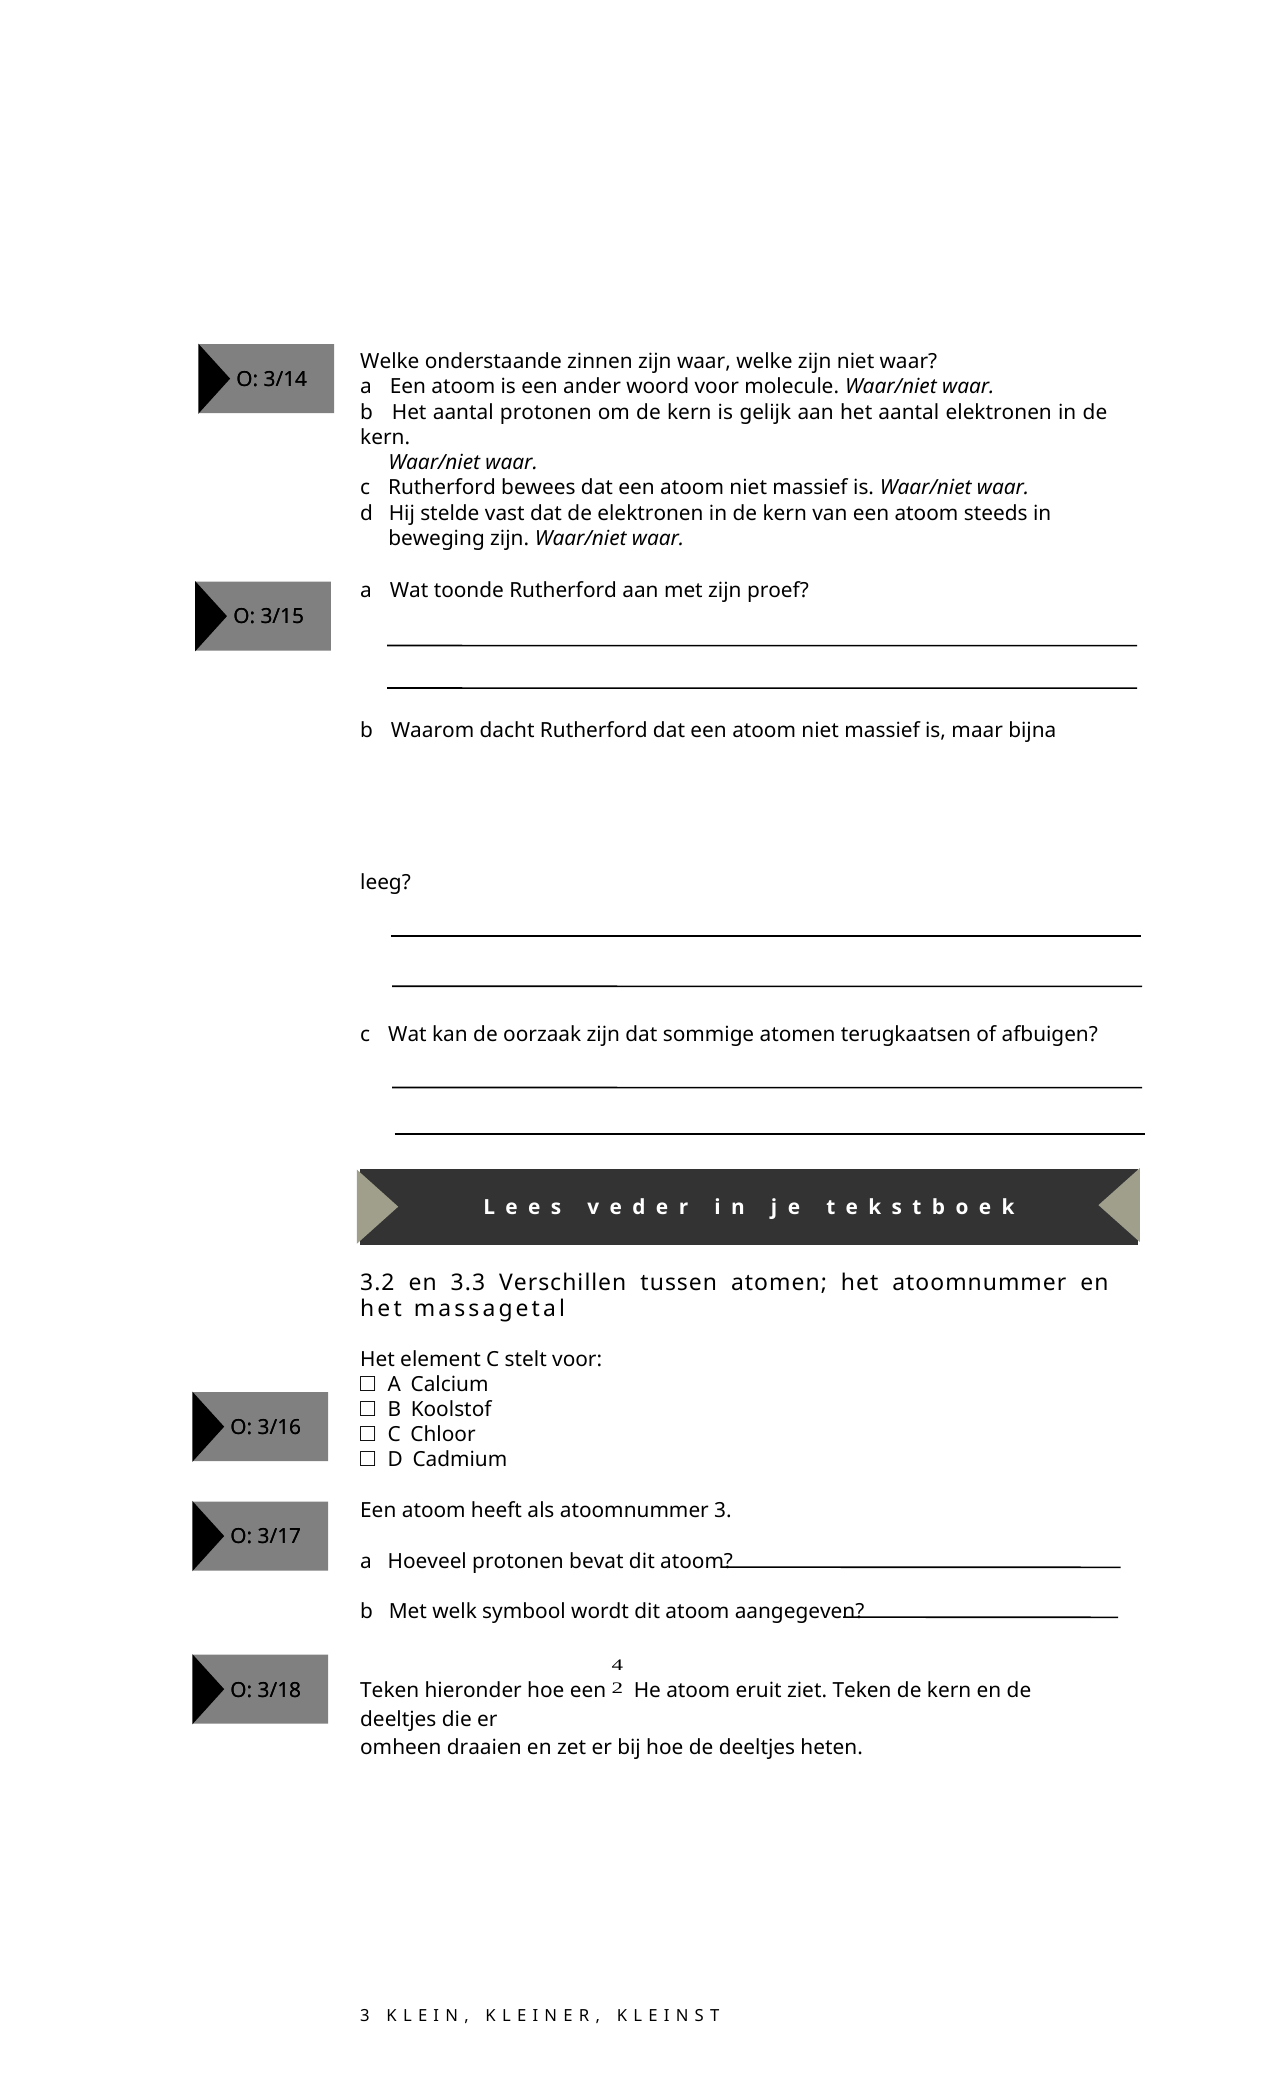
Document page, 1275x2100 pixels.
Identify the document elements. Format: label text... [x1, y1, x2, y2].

text b Waarom dacht Rutherford dat een atoom niet massief is, maar bijna leeg? [360, 616, 1108, 920]
text c Wat kan de oorzaak zijn dat sommige atomen terugkaatsen of afbuigen? [360, 920, 1108, 1072]
text a Een atoom is een ander woord voor molecule. Waar/niet waar. [360, 374, 1108, 399]
text Waar/niet waar. [388, 449, 1108, 474]
text b Met welk symbool wordt dit atoom aangegeven? [360, 1579, 1108, 1629]
text a Hoeveel protonen bevat dit atoom? [360, 1529, 1108, 1579]
text Welke onderstaande zinnen zijn waar, welke zijn niet waar? [360, 349, 1108, 374]
text □ A Calcium [360, 1371, 604, 1396]
text □ B Koolstof [360, 1396, 604, 1421]
text Het element C stelt voor: [360, 1346, 604, 1371]
text Lees veder in je tekstboek [385, 1194, 1114, 1220]
text a Wat toonde Rutherford aan met zijn proef? [360, 575, 1108, 604]
text □ D Cadmium [360, 1447, 1108, 1472]
text d Hij stelde vast dat de elektronen in de kern van een atoom steeds in beweging zijn. Waar/niet waar. [360, 500, 1108, 550]
text Een atoom heeft als atoomnummer 3. [360, 1478, 1108, 1528]
text omheen draaien en zet er bij hoe de deeltjes heten. [360, 1732, 1108, 1761]
text 3.2 en 3.3 Verschillen tussen atomen; het atoomnummer en het massagetal [360, 1270, 1110, 1321]
text b Het aantal protonen om de kern is gelijk aan het aantal elektronen in de kern. [360, 399, 1108, 449]
text Teken hieronder hoe een He atoom eruit ziet. Teken de kern en de deeltjes die er [360, 1654, 1108, 1732]
text □ C Chloor [360, 1421, 1108, 1446]
text c Rutherford bewees dat een atoom niet massief is. Waar/niet waar. [360, 475, 1108, 500]
